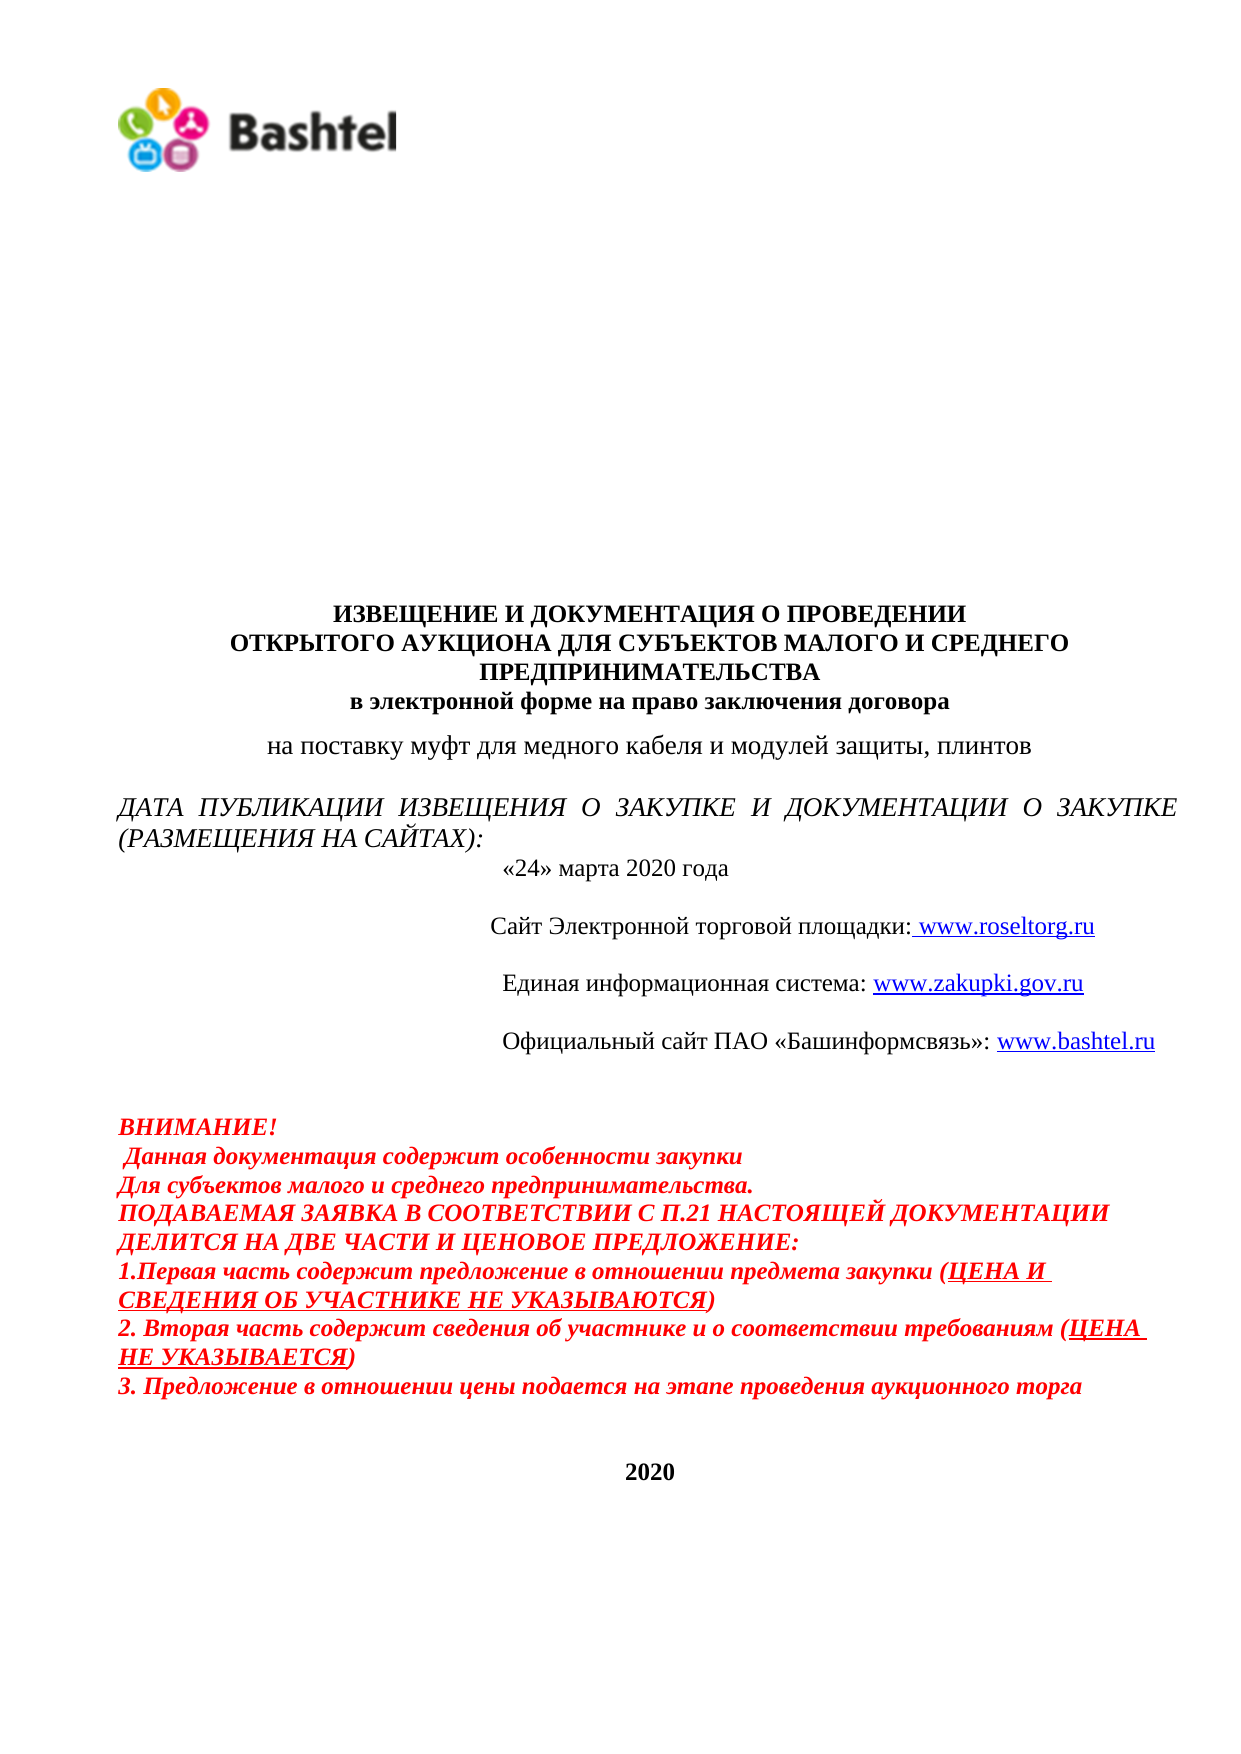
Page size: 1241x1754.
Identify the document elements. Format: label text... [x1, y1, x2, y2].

text 1.Первая часть содержит предложение в отношении предмета закупки (ЦЕНА И СВЕДЕНИЯ ОБ УЧАСТНИКЕ НЕ УКАЗЫВАЮТСЯ) [118, 1256, 1181, 1313]
text ПОДАВАЕМАЯ ЗАЯВКА В СООТВЕТСТВИИ С П.21 НАСТОЯЩЕЙ ДОКУМЕНТАЦИИ ДЕЛИТСЯ НА ДВЕ ЧАСТИ И ЦЕНОВОЕ ПРЕДЛОЖЕНИЕ: [118, 1198, 1181, 1256]
text 2020 [118, 1457, 1181, 1486]
text на поставку муфт для медного кабеля и модулей защиты, плинтов [118, 729, 1181, 760]
text ДАТА ПУБЛИКАЦИИ ИЗВЕЩЕНИЯ О ЗАКУПКЕ И ДОКУМЕНТАЦИИ О ЗАКУПКЕ (РАЗМЕЩЕНИЯ НА САЙТАХ): [118, 791, 1181, 853]
text ИЗВЕЩЕНИЕ И ДОКУМЕНТАЦИЯ О ПРОВЕДЕНИИ [118, 599, 1181, 628]
text Для субъектов малого и среднего предпринимательства. [118, 1170, 1181, 1198]
text 3. Предложение в отношении цены подается на этапе проведения аукционного торга [118, 1371, 1181, 1400]
picture [118, 88, 397, 172]
text Сайт Электронной торговой площадки: www.roseltorg.ru [490, 911, 1181, 940]
text в электронной форме на право заключения договора [118, 686, 1181, 714]
text Официальный сайт ПАО «Башинформсвязь»: www.bashtel.ru [502, 1026, 1181, 1055]
text ОТКРЫТОГО АУКЦИОНА ДЛЯ СУБЪЕКТОВ МАЛОГО И СРЕДНЕГО ПРЕДПРИНИМАТЕЛЬСТВА [118, 628, 1181, 686]
text 2. Вторая часть содержит сведения об участнике и о соответствии требованиям (ЦЕНА НЕ УКАЗЫВАЕТСЯ) [118, 1313, 1181, 1371]
text ВНИМАНИЕ! [118, 1112, 1181, 1141]
text Единая информационная система: www.zakupki.gov.ru [502, 968, 1181, 997]
text Данная документация содержит особенности закупки [118, 1141, 1181, 1170]
